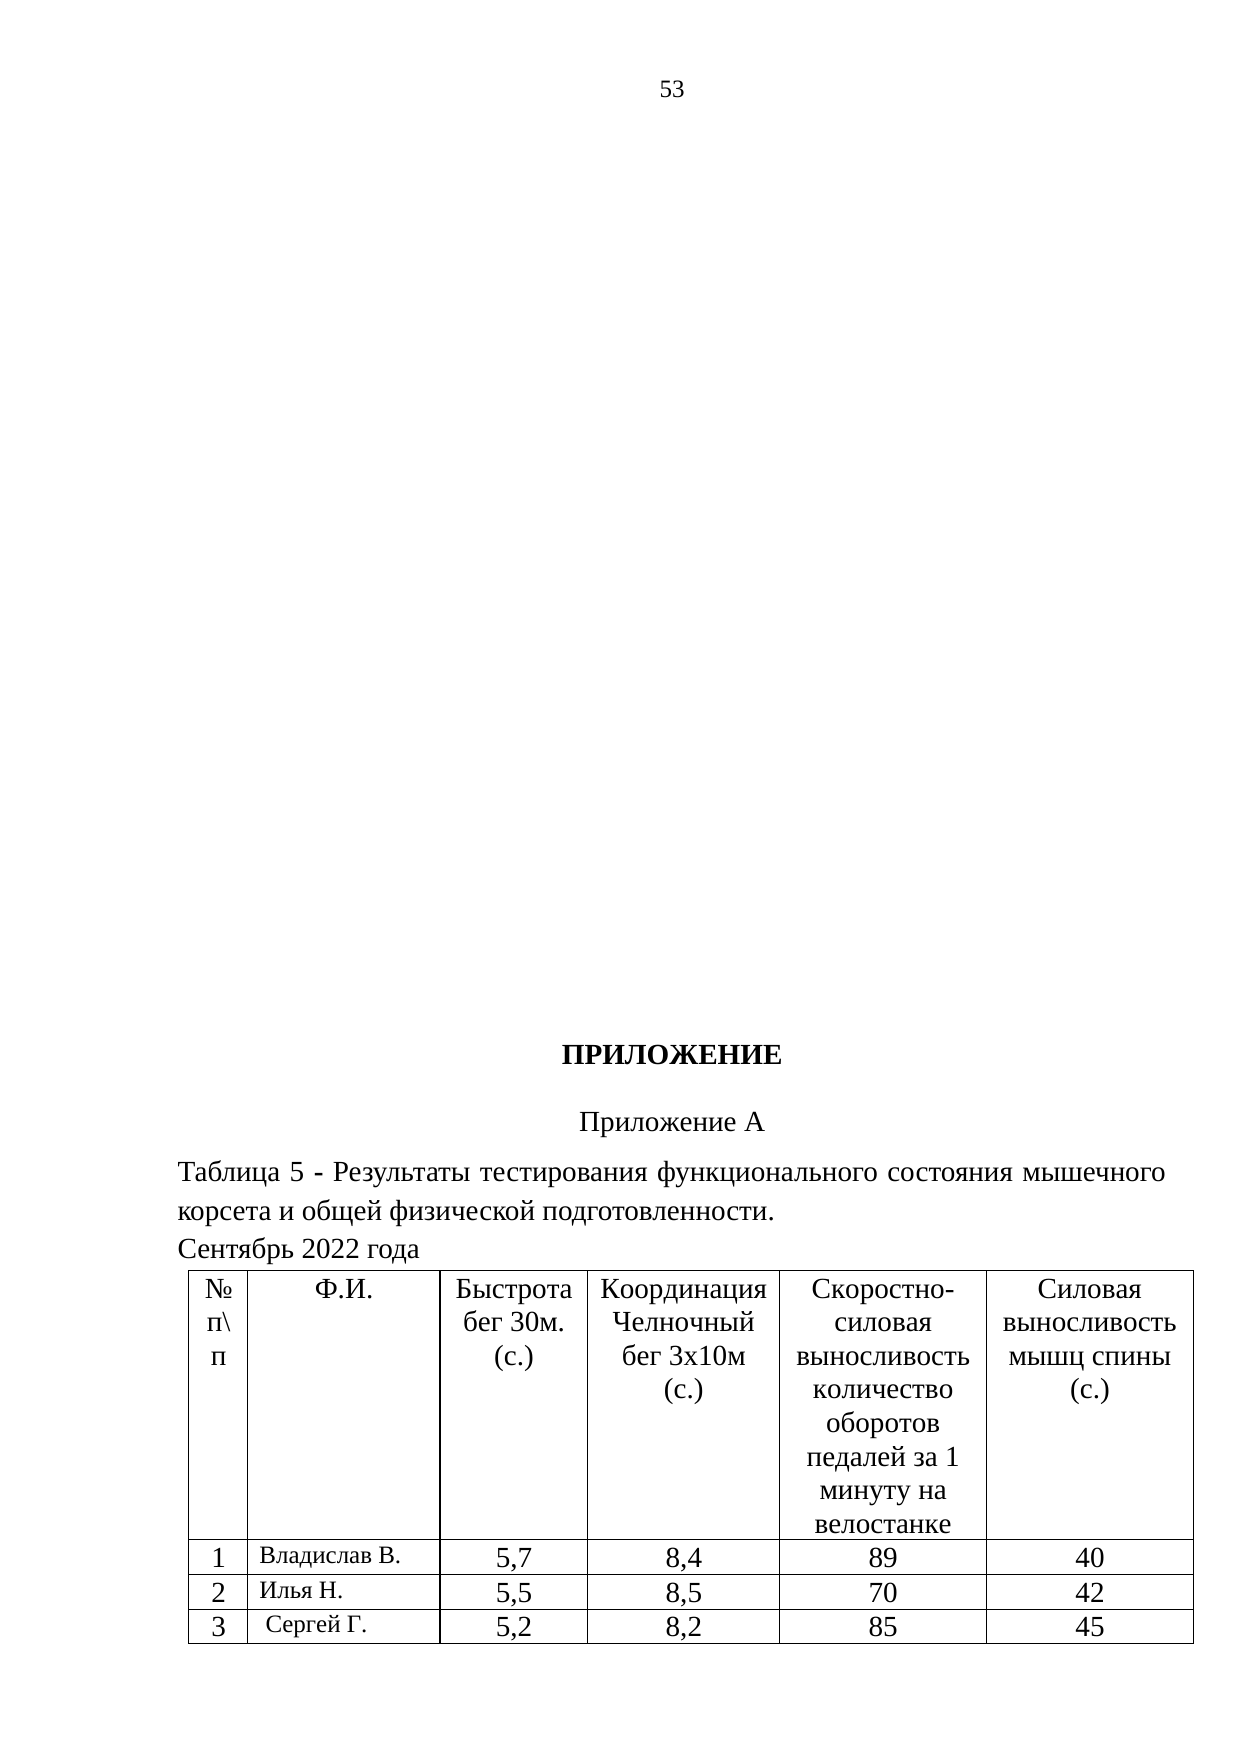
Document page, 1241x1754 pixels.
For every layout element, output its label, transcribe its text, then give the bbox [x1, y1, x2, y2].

text Сентябрь 2022 года [177, 1231, 1167, 1265]
text Таблица 5 - Результаты тестирования функционального состояния мышечного корсета и общей физической подготовленности. [177, 1154, 1167, 1226]
subtitle Приложение А [177, 1104, 1167, 1138]
table_cell Сергей Г. [248, 1610, 439, 1643]
table_header Силовая выносливость мышц спины (с.) [987, 1271, 1193, 1539]
table_cell 89 [780, 1540, 986, 1574]
table_header Ф.И. [248, 1271, 439, 1539]
table_cell Илья Н. [248, 1575, 439, 1608]
table_cell 5,7 [441, 1540, 587, 1574]
table_cell 40 [987, 1540, 1193, 1574]
table_cell 1 [189, 1540, 247, 1574]
table_cell 70 [780, 1575, 986, 1608]
table_cell 5,2 [441, 1610, 587, 1643]
table_header Координация Челночный бег 3х10м (с.) [588, 1271, 779, 1539]
table_cell 2 [189, 1575, 247, 1608]
table_cell 45 [987, 1610, 1193, 1643]
table_header № п\п [189, 1271, 247, 1539]
table_cell 42 [987, 1575, 1193, 1608]
table_cell 8,5 [588, 1575, 779, 1608]
table_cell 5,5 [441, 1575, 587, 1608]
table_cell 85 [780, 1610, 986, 1643]
table_cell 8,4 [588, 1540, 779, 1574]
table_cell 3 [189, 1610, 247, 1643]
table_cell 8,2 [588, 1610, 779, 1643]
text ПРИЛОЖЕНИЕ [177, 1037, 1167, 1071]
table_header Быстрота бег 30м. (с.) [441, 1271, 587, 1539]
table_header Скоростно-силовая выносливость количество оборотов педалей за 1 минуту на велостанке [780, 1271, 986, 1539]
table_cell Владислав В. [248, 1540, 439, 1574]
